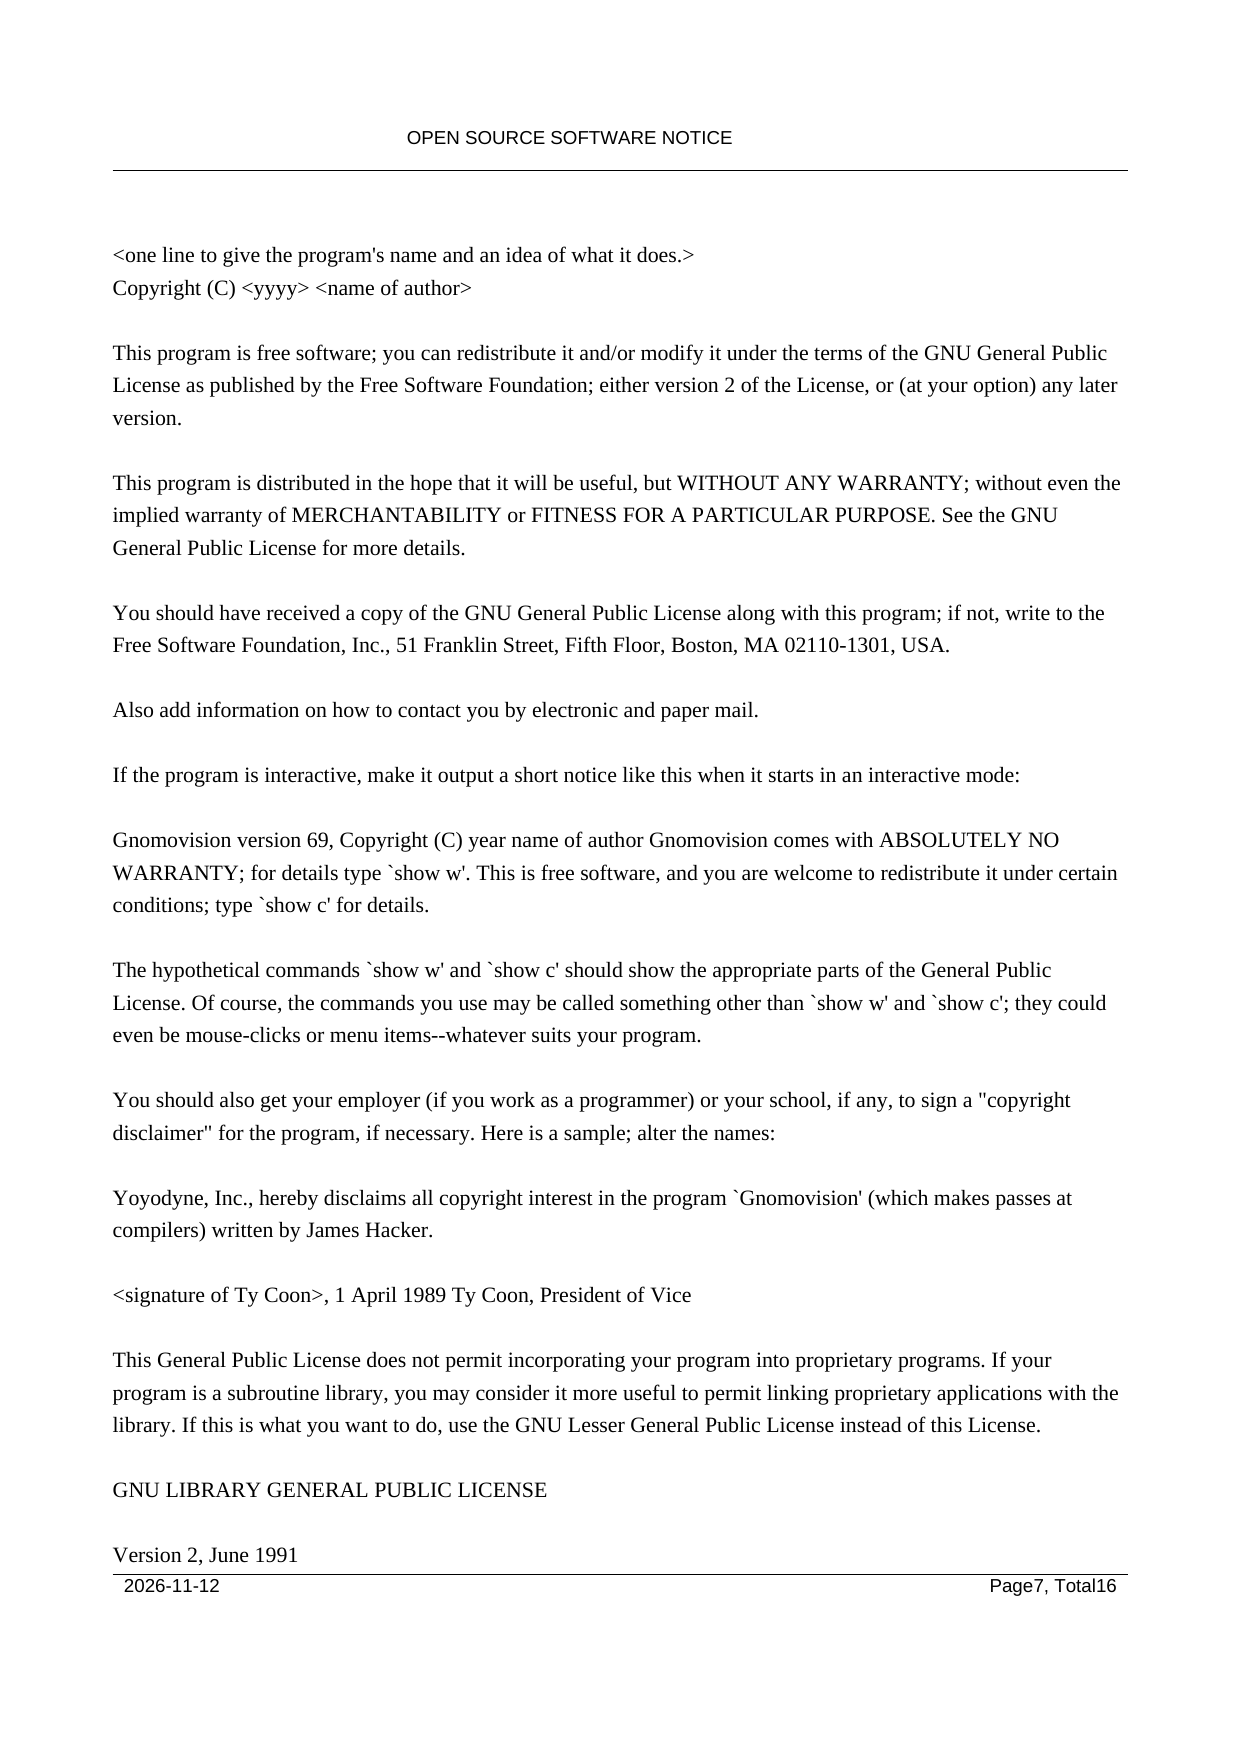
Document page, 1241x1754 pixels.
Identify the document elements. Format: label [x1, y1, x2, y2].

text [112, 206, 1128, 1571]
